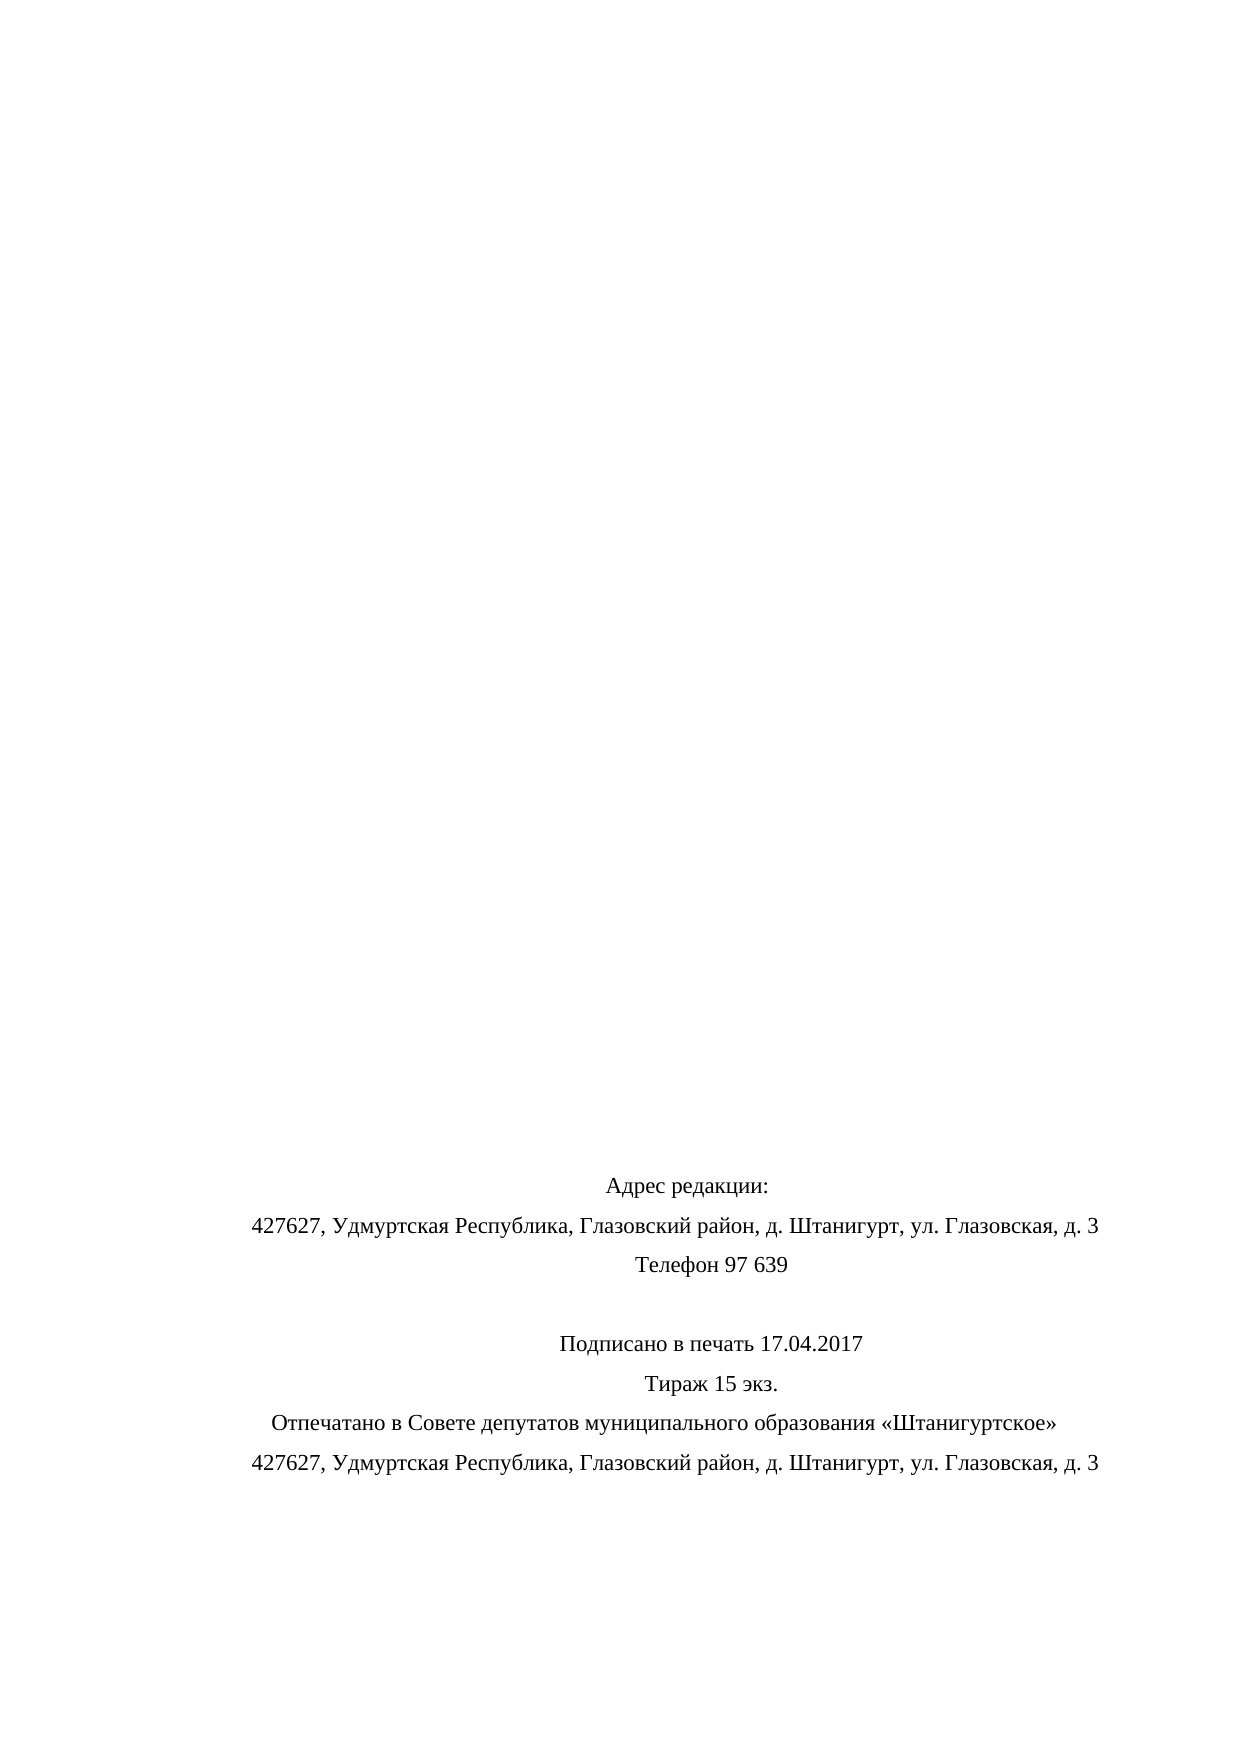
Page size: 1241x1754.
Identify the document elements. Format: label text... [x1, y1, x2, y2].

text Телефон 97 639 [177, 1251, 1152, 1278]
text 427627, Удмуртская Республика, Глазовский район, д. Штанигурт, ул. Глазовская, д. 3 [177, 1449, 1152, 1475]
text Тираж 15 экз. [177, 1370, 1152, 1396]
text Отпечатано в Совете депутатов муниципального образования «Штанигуртское» [177, 1409, 1152, 1436]
text 427627, Удмуртская Республика, Глазовский район, д. Штанигурт, ул. Глазовская, д. 3 [177, 1212, 1152, 1238]
text Подписано в печать 17.04.2017 [177, 1330, 1152, 1357]
text Адрес редакции: [177, 1172, 1152, 1199]
